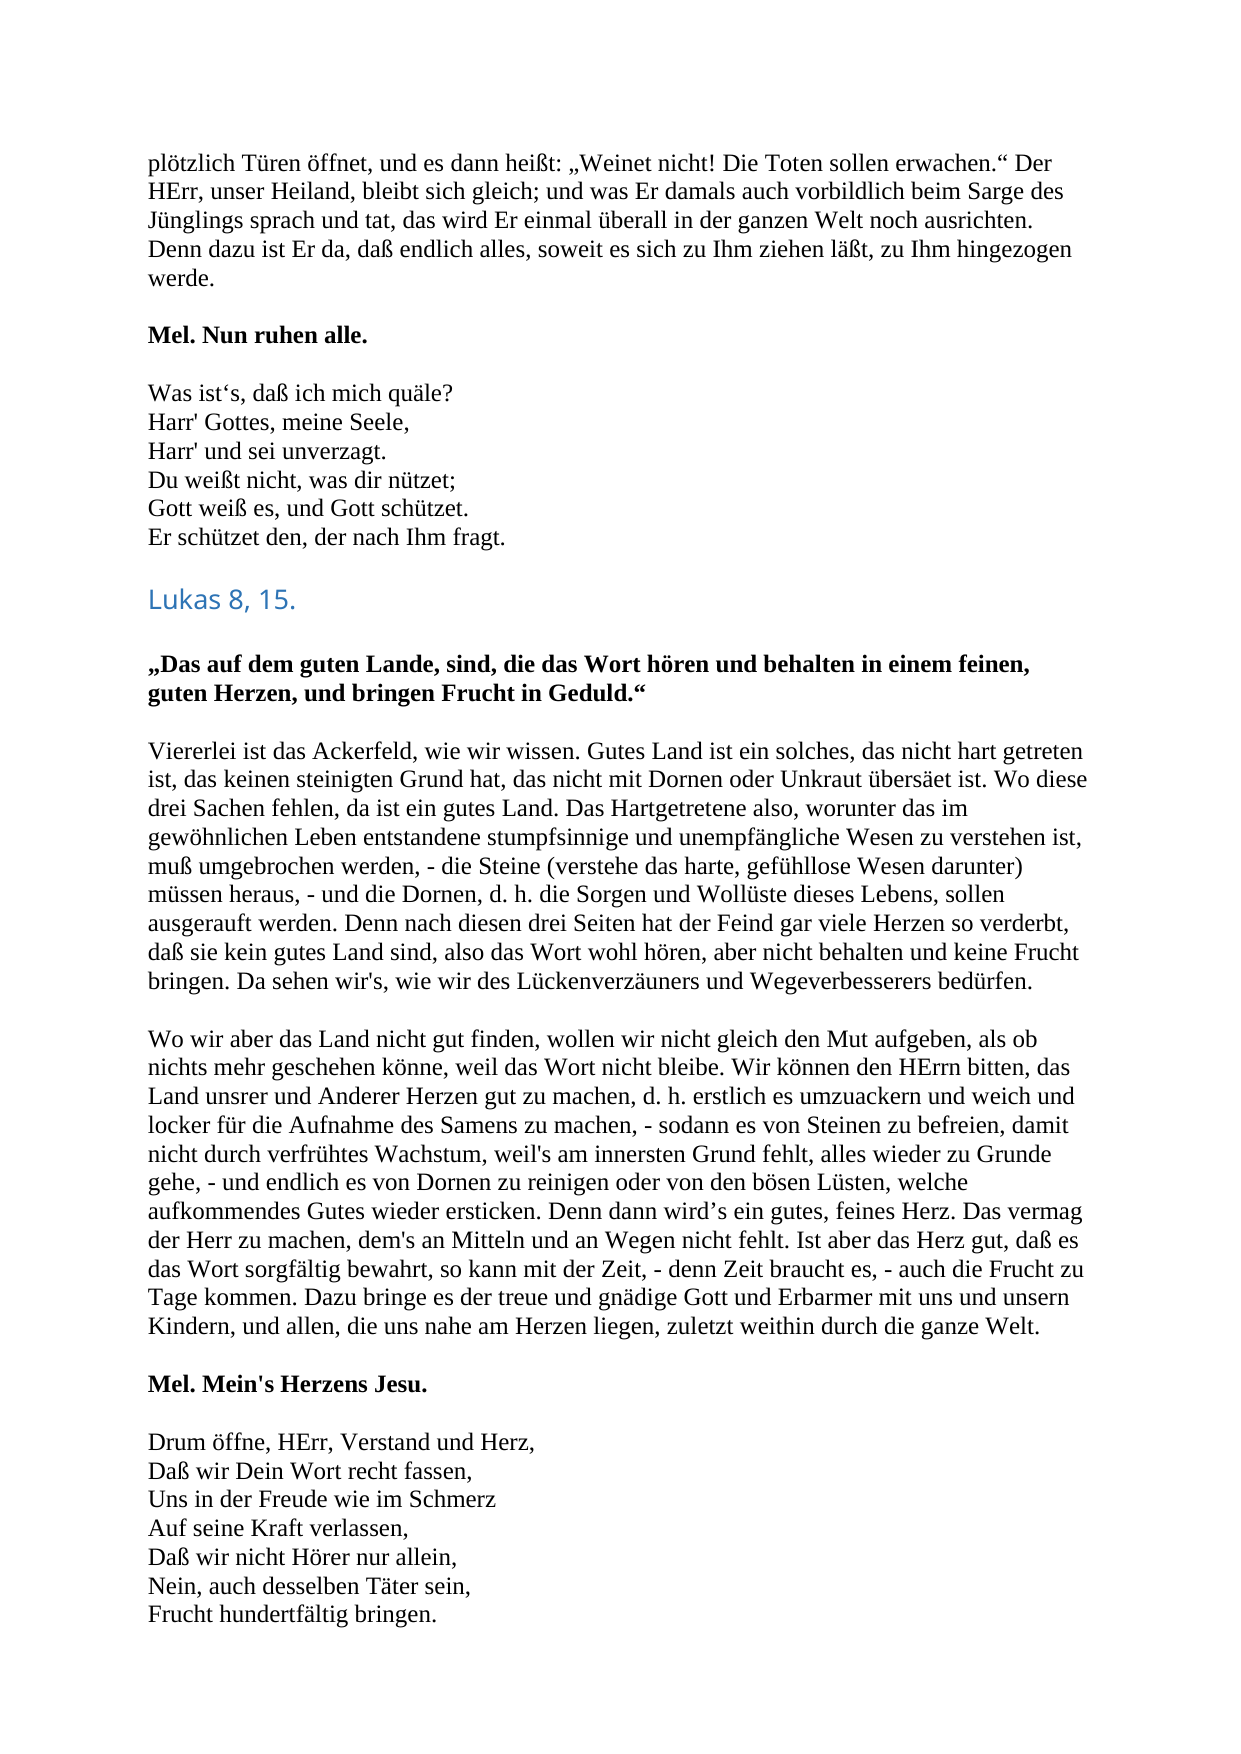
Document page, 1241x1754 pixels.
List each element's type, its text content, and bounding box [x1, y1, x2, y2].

subtitle Lukas 8, 15. [148, 580, 1093, 617]
text „Das auf dem guten Lande, sind, die das Wort hören und behalten in einem feinen, guten Herzen, und bringen Frucht in Geduld.“ [148, 649, 1093, 707]
text Was ist‘s, daß ich mich quäle? Harr' Gottes, meine Seele, Harr' und sei unverzagt. Du weißt nicht, was dir nützet; Gott weiß es, und Gott schützet. Er schützet den, der nach Ihm fragt. [148, 378, 1093, 551]
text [148, 148, 1093, 291]
text Drum öffne, HErr, Verstand und Herz, Daß wir Dein Wort recht fassen, Uns in der Freude wie im Schmerz Auf seine Kraft verlassen, Daß wir nicht Hörer nur allein, Nein, auch desselben Täter sein, Frucht hundertfältig bringen. [148, 1427, 1093, 1628]
text Viererlei ist das Ackerfeld, wie wir wissen. Gutes Land ist ein solches, das nicht hart getreten ist, das keinen steinigten Grund hat, das nicht mit Dornen oder Unkraut übersäet ist. Wo diese drei Sachen fehlen, da ist ein gutes Land. Das Hartgetretene also, worunter das im gewöhnlichen Leben entstandene stumpfsinnige und unempfängliche Wesen zu verstehen ist, muß umgebrochen werden, - die Steine (verstehe das harte, gefühllose Wesen darunter) müssen heraus, - und die Dornen, d. h. die Sorgen und Wollüste dieses Lebens, sollen ausgerauft werden. Denn nach diesen drei Seiten hat der Feind gar viele Herzen so verderbt, daß sie kein gutes Land sind, also das Wort wohl hören, aber nicht behalten und keine Frucht bringen. Da sehen wir's, wie wir des Lückenverzäuners und Wegeverbesserers bedürfen. [148, 736, 1093, 994]
text Mel. Nun ruhen alle. [148, 321, 1093, 349]
text Mel. Mein's Herzens Jesu. [148, 1369, 1093, 1398]
text Wo wir aber das Land nicht gut finden, wollen wir nicht gleich den Mut aufgeben, als ob nichts mehr geschehen könne, weil das Wort nicht bleibe. Wir können den HErrn bitten, das Land unsrer und Anderer Herzen gut zu machen, d. h. erstlich es umzuackern und weich und locker für die Aufnahme des Samens zu machen, - sodann es von Steinen zu befreien, damit nicht durch verfrühtes Wachstum, weil's am innersten Grund fehlt, alles wieder zu Grunde gehe, - und endlich es von Dornen zu reinigen oder von den bösen Lüsten, welche aufkommendes Gutes wieder ersticken. Denn dann wird’s ein gutes, feines Herz. Das vermag der Herr zu machen, dem's an Mitteln und an Wegen nicht fehlt. Ist aber das Herz gut, daß es das Wort sorgfältig bewahrt, so kann mit der Zeit, - denn Zeit braucht es, - auch die Frucht zu Tage kommen. Dazu bringe es der treue und gnädige Gott und Erbarmer mit uns und unsern Kindern, und allen, die uns nahe am Herzen liegen, zuletzt weithin durch die ganze Welt. [148, 1024, 1093, 1340]
